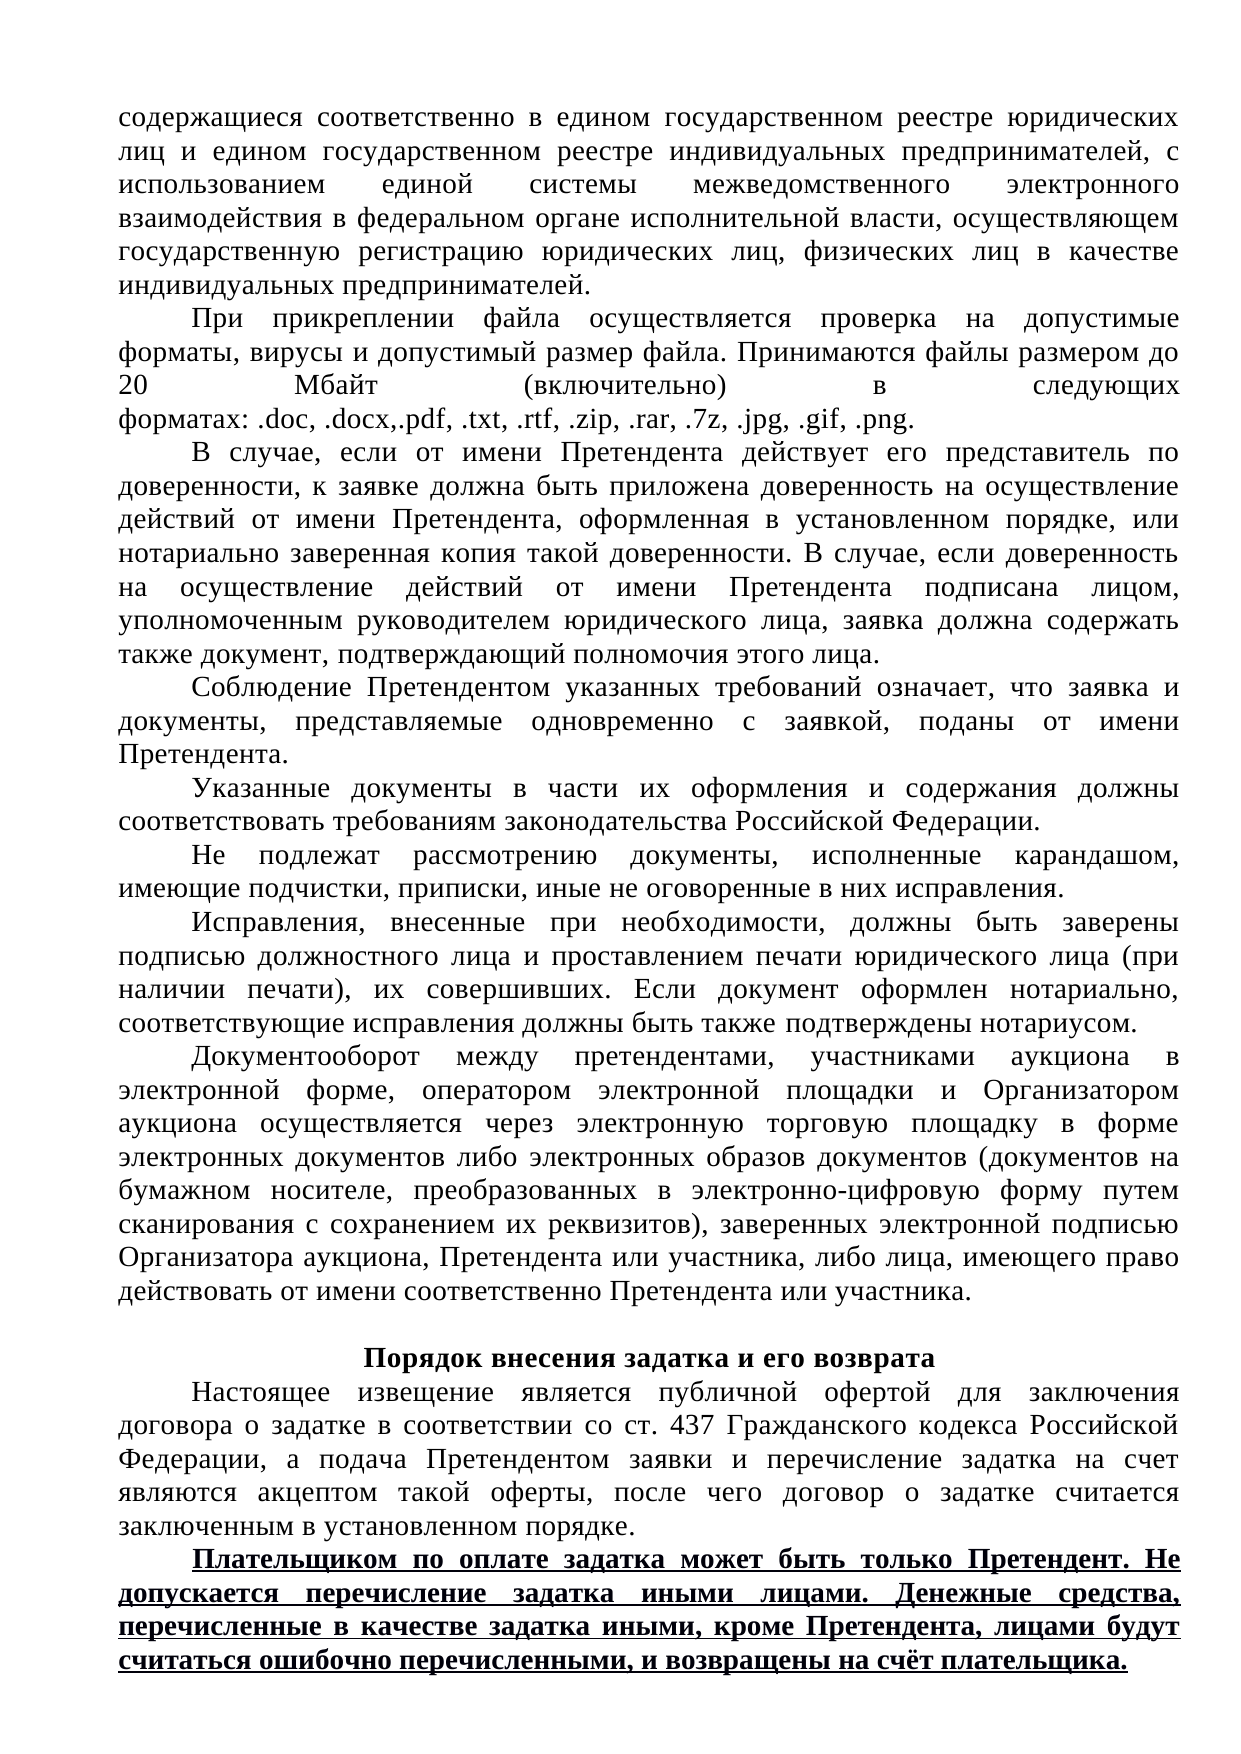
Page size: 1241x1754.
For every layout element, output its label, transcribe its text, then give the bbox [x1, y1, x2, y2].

text Плательщиком по оплате задатка может быть только Претендент. Не допускается перечисление задатка иными лицами. Денежные средства, перечисленные в качестве задатка иными, кроме Претендента, лицами будут считаться ошибочно перечисленными, и возвращены на счёт плательщика. [118, 1639, 1181, 1676]
text Порядок внесения задатка и его возврата [118, 1340, 1181, 1374]
text Соблюдение Претендентом указанных требований означает, что заявка и документы, представляемые одновременно с заявкой, поданы от имени Претендента. [118, 669, 1181, 770]
text Исправления, внесенные при необходимости, должны быть заверены подписью должностного лица и проставлением печати юридического лица (при наличии печати), их совершивших. Если документ оформлен нотариально, соответствующие исправления должны быть также подтверждены нотариусом. [118, 904, 1181, 1038]
text Настоящее извещение является публичной офертой для заключения договора о задатке в соответствии со ст. 437 Гражданского кодекса Российской Федерации, а подача Претендентом заявки и перечисление задатка на счет являются акцептом такой оферты, после чего договор о задатке считается заключенным в установленном порядке. [118, 1374, 1181, 1541]
text При прикреплении файла осуществляется проверка на допустимые форматы, вирусы и допустимый размер файла. Принимаются файлы размером до 20 Мбайт (включительно) в следующих форматах: .doc, .docx,.pdf, .txt, .rtf, .zip, .rar, .7z, .jpg, .gif, .png. [118, 300, 1181, 434]
text В случае, если от имени Претендента действует его представитель по доверенности, к заявке должна быть приложена доверенность на осуществление действий от имени Претендента, оформленная в установленном порядке, или нотариально заверенная копия такой доверенности. В случае, если доверенность на осуществление действий от имени Претендента подписана лицом, уполномоченным руководителем юридического лица, заявка должна содержать также документ, подтверждающий полномочия этого лица. [118, 434, 1181, 669]
text Плательщиком по оплате задатка может быть только Претендент. Не допускается перечисление задатка иными лицами. Денежные средства, перечисленные в качестве задатка иными, кроме Претендента, лицами будут считаться ошибочно перечисленными, и возвращены на счёт плательщика. [118, 1541, 1181, 1604]
text Не подлежат рассмотрению документы, исполненные карандашом, имеющие подчистки, приписки, иные не оговоренные в них исправления. [118, 837, 1181, 904]
text Указанные документы в части их оформления и содержания должны соответствовать требованиям законодательства Российской Федерации. [118, 770, 1181, 837]
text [118, 99, 1181, 300]
text Плательщиком по оплате задатка может быть только Претендент. Не допускается перечисление задатка иными лицами. Денежные средства, перечисленные в качестве задатка иными, кроме Претендента, лицами будут считаться ошибочно перечисленными, и возвращены на счёт плательщика. [118, 1606, 1181, 1638]
text Документооборот между претендентами, участниками аукциона в электронной форме, оператором электронной площадки и Организатором аукциона осуществляется через электронную торговую площадку в форме электронных документов либо электронных образов документов (документов на бумажном носителе, преобразованных в электронно-цифровую форму путем сканирования с сохранением их реквизитов), заверенных электронной подписью Организатора аукциона, Претендента или участника, либо лица, имеющего право действовать от имени соответственно Претендента или участника. [118, 1038, 1181, 1307]
